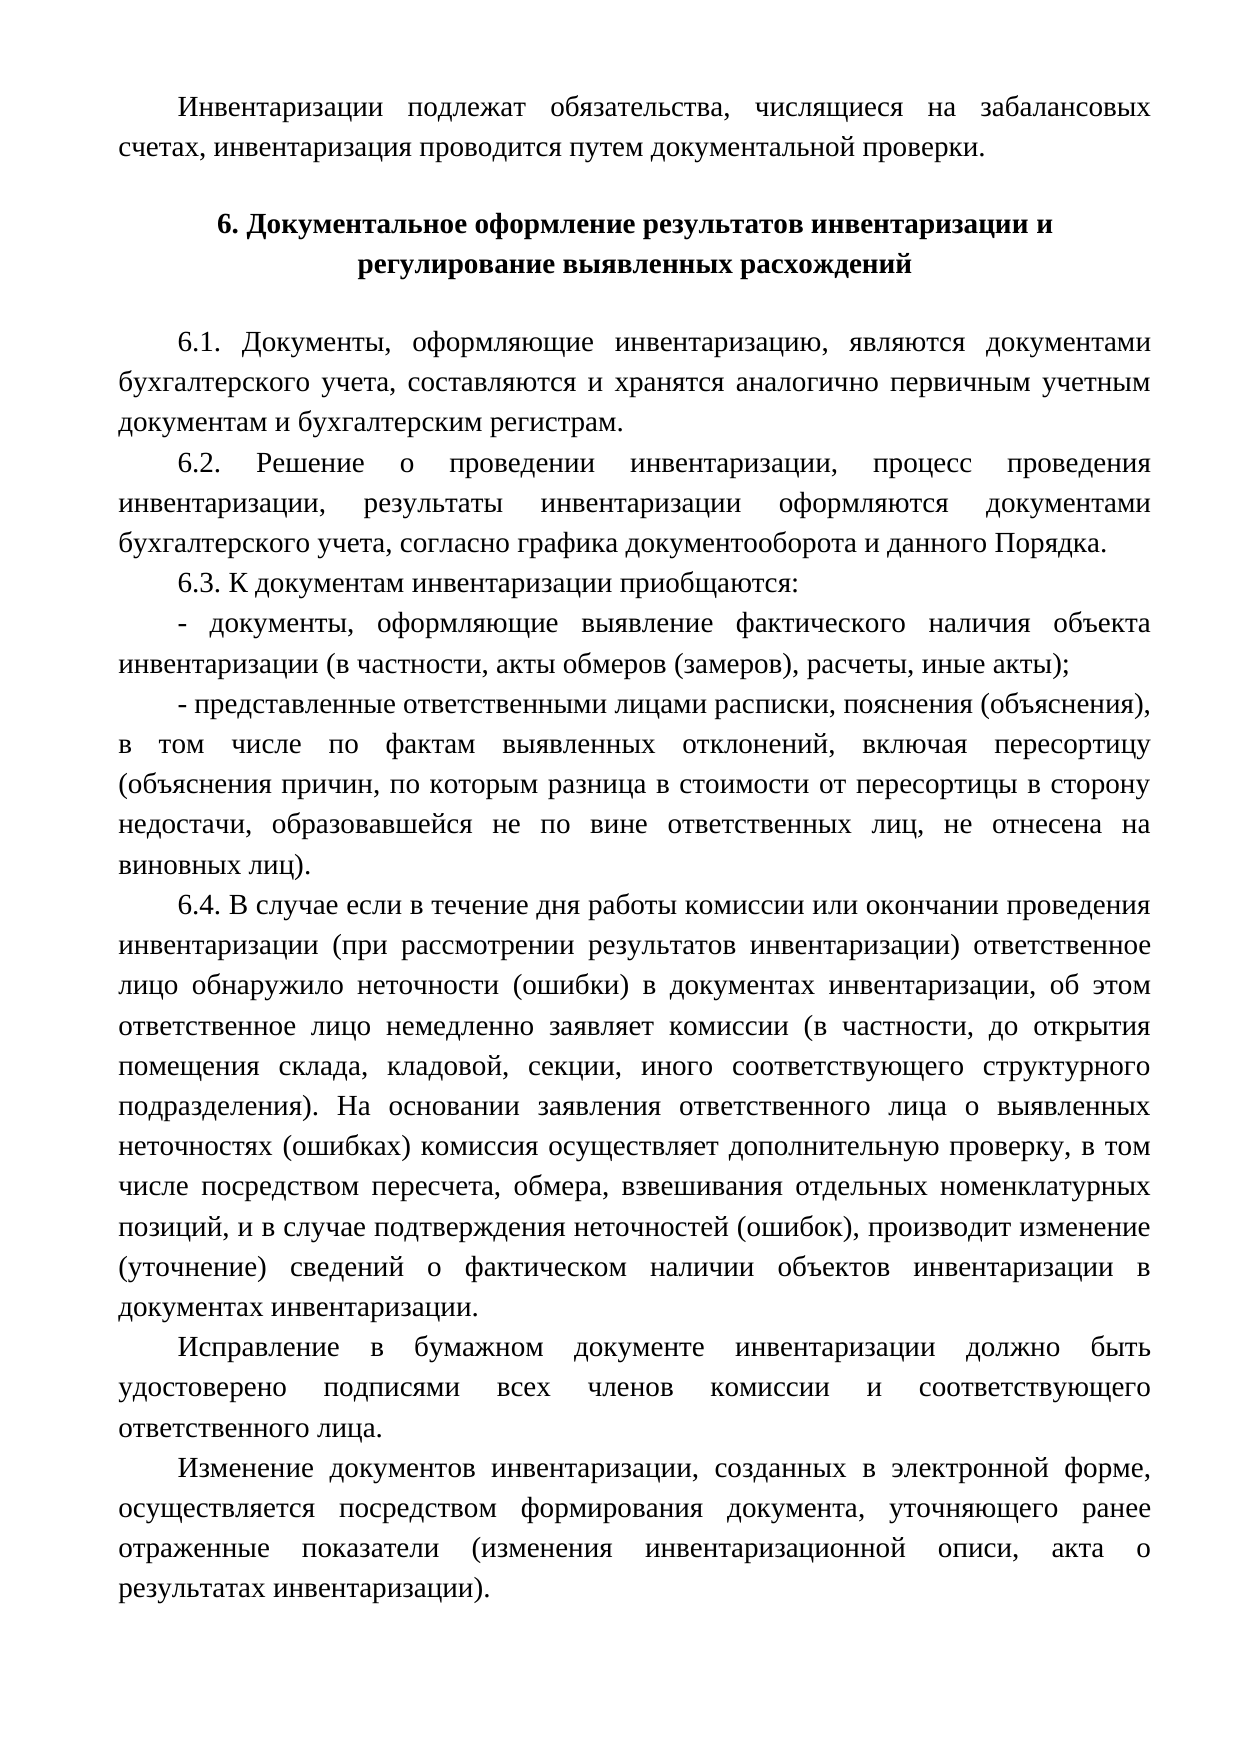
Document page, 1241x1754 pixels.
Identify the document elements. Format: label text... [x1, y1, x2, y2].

text 6.2. Решение о проведении инвентаризации, процесс проведения инвентаризации, результаты инвентаризации оформляются документами бухгалтерского учета, согласно графика документооборота и данного Порядка. [118, 445, 1152, 559]
text 6.1. Документы, оформляющие инвентаризацию, являются документами бухгалтерского учета, составляются и хранятся аналогично первичным учетным документам и бухгалтерским регистрам. [118, 324, 1152, 438]
text - представленные ответственными лицами расписки, пояснения (объяснения), в том числе по фактам выявленных отклонений, включая пересортицу (объяснения причин, по которым разница в стоимости от пересортицы в сторону недостачи, образовавшейся не по вине ответственных лиц, не отнесена на виновных лиц). [118, 686, 1152, 880]
text 6.4. В случае если в течение дня работы комиссии или окончании проведения инвентаризации (при рассмотрении результатов инвентаризации) ответственное лицо обнаружило неточности (ошибки) в документах инвентаризации, об этом ответственное лицо немедленно заявляет комиссии (в частности, до открытия помещения склада, кладовой, секции, иного соответствующего структурного подразделения). На основании заявления ответственного лица о выявленных неточностях (ошибках) комиссия осуществляет дополнительную проверку, в том числе посредством пересчета, обмера, взвешивания отдельных номенклатурных позиций, и в случае подтверждения неточностей (ошибок), производит изменение (уточнение) сведений о фактическом наличии объектов инвентаризации в документах инвентаризации. [118, 887, 1152, 1323]
text Инвентаризации подлежат обязательства, числящиеся на забалансовых счетах, инвентаризация проводится путем документальной проверки. [118, 89, 1152, 162]
list Документальное оформление результатов инвентаризации и регулирование выявленных расхождений [118, 206, 1152, 280]
text Изменение документов инвентаризации, созданных в электронной форме, осуществляется посредством формирования документа, уточняющего ранее отраженные показатели (изменения инвентаризационной описи, акта о результатах инвентаризации). [118, 1450, 1152, 1604]
text Исправление в бумажном документе инвентаризации должно быть удостоверено подписями всех членов комиссии и соответствующего ответственного лица. [118, 1329, 1152, 1443]
text - документы, оформляющие выявление фактического наличия объекта инвентаризации (в частности, акты обмеров (замеров), расчеты, иные акты); [118, 606, 1152, 679]
text 6.3. К документам инвентаризации приобщаются: [118, 565, 1152, 599]
